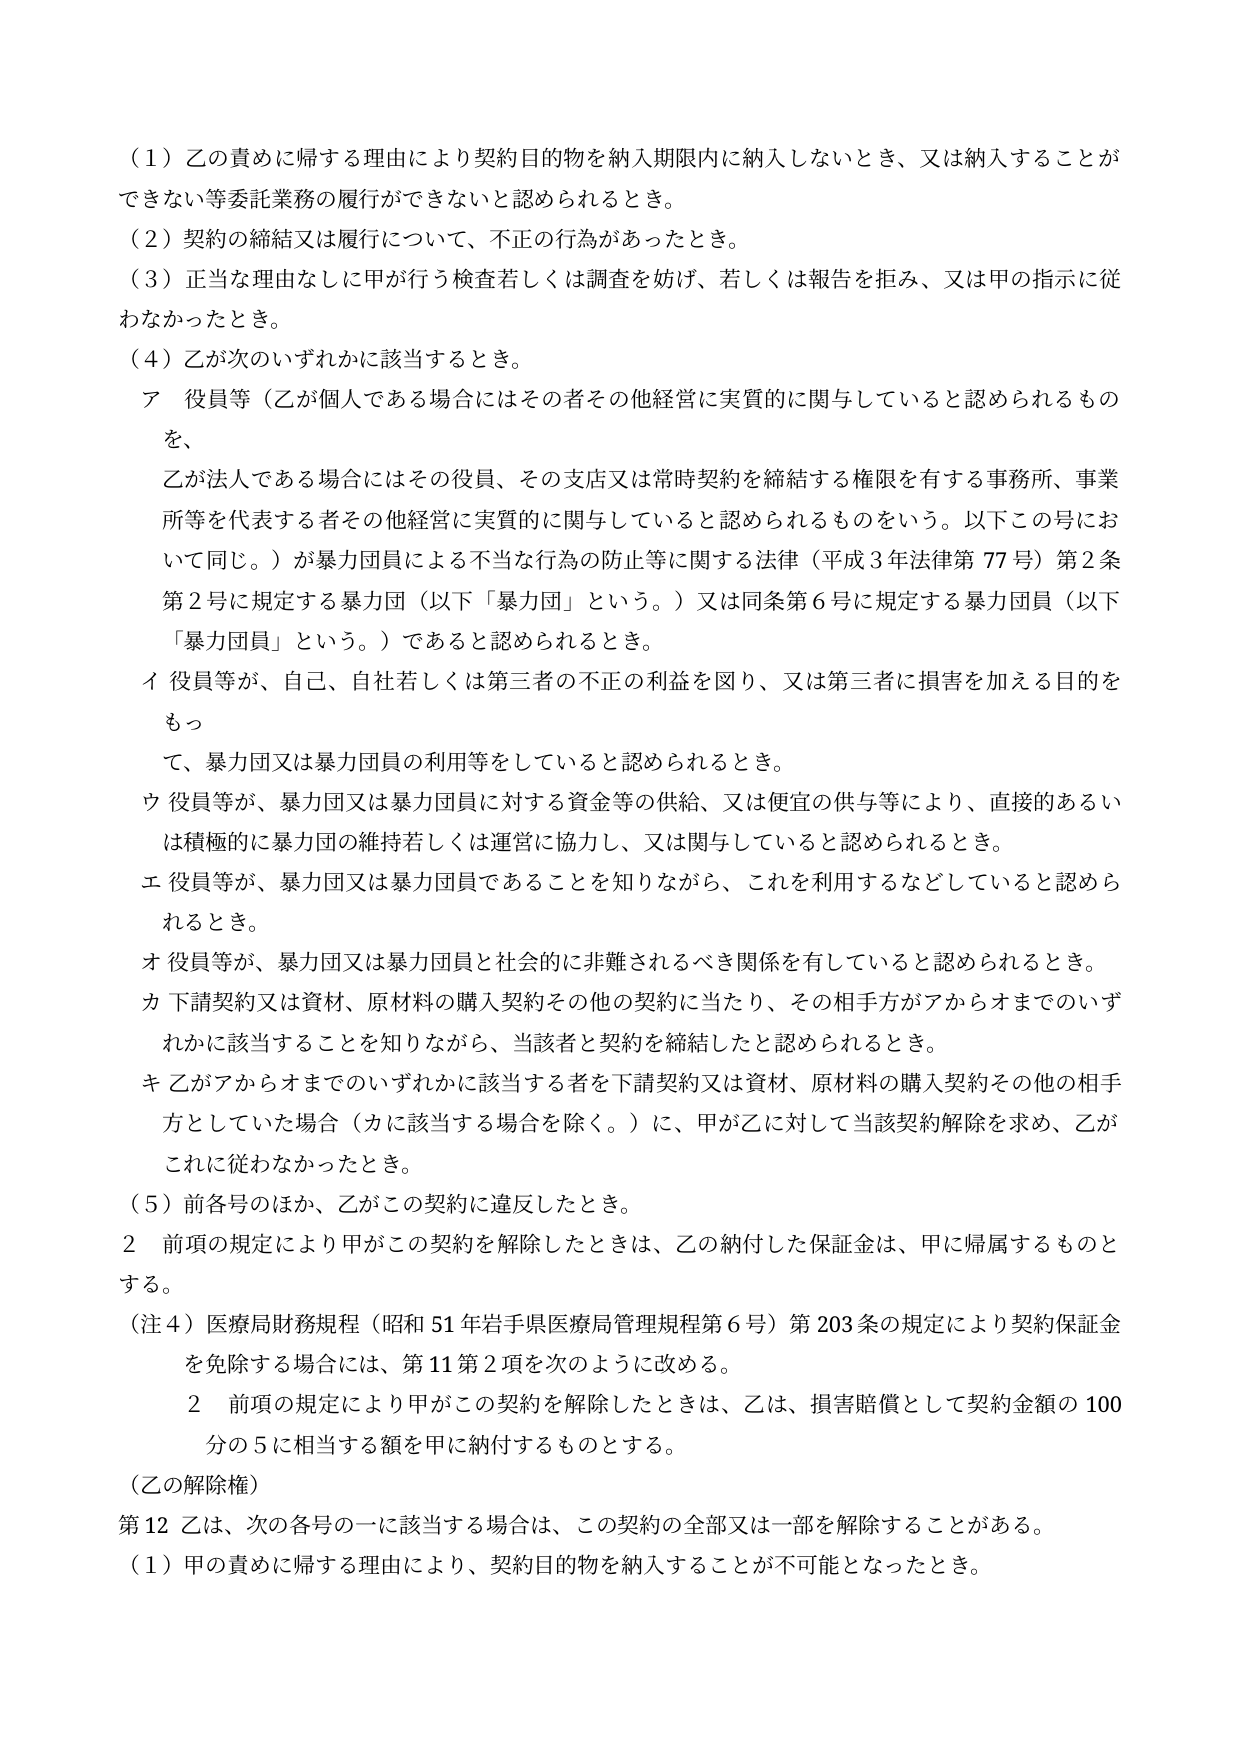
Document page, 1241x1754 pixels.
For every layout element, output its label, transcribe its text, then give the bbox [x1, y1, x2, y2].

text ２ 前項の規定により甲がこの契約を解除したときは、乙は、損害賠償として契約金額の100分の５に相当する額を甲に納付するものとする。 [184, 1384, 1122, 1462]
text （２）契約の締結又は履行について、不正の行為があったとき。 [118, 219, 1122, 256]
text て、暴力団又は暴力団員の利用等をしていると認められるとき。 [162, 742, 1122, 779]
text （乙の解除権） [118, 1465, 1122, 1502]
text ウ 役員等が、暴力団又は暴力団員に対する資金等の供給、又は便宜の供与等により、直接的あるいは積極的に暴力団の維持若しくは運営に協力し、又は関与していると認められるとき。 [140, 782, 1122, 859]
text イ 役員等が、自己、自社若しくは第三者の不正の利益を図り、又は第三者に損害を加える目的をもっ [140, 661, 1122, 739]
text エ 役員等が、暴力団又は暴力団員であることを知りながら、これを利用するなどしていると認められるとき。 [140, 862, 1122, 940]
text ２ 前項の規定により甲がこの契約を解除したときは、乙の納付した保証金は、甲に帰属するものとする。 [118, 1224, 1122, 1302]
text オ 役員等が、暴力団又は暴力団員と社会的に非難されるべき関係を有していると認められるとき。 [140, 942, 1122, 980]
text ア 役員等（乙が個人である場合にはその者その他経営に実質的に関与していると認められるものを、 [140, 379, 1122, 457]
text 第12 乙は、次の各号の一に該当する場合は、この契約の全部又は一部を解除することがある。 [118, 1505, 1122, 1542]
text カ 下請契約又は資材、原材料の購入契約その他の契約に当たり、その相手方がアからオまでのいずれかに該当することを知りながら、当該者と契約を締結したと認められるとき。 [140, 982, 1122, 1060]
text 乙が法人である場合にはその役員、その支店又は常時契約を締結する権限を有する事務所、事業所等を代表する者その他経営に実質的に関与していると認められるものをいう。以下この号において同じ。）が暴力団員による不当な行為の防止等に関する法律（平成３年法律第77号）第２条第２号に規定する暴力団（以下「暴力団」という。）又は同条第６号に規定する暴力団員（以下「暴力団員」という。）であると認められるとき。 [162, 459, 1122, 659]
text （１）乙の責めに帰する理由により契約目的物を納入期限内に納入しないとき、又は納入することができない等委託業務の履行ができないと認められるとき。 [118, 138, 1122, 216]
text （４）乙が次のいずれかに該当するとき。 [118, 339, 1122, 377]
text （５）前各号のほか、乙がこの契約に違反したとき。 [118, 1184, 1122, 1221]
text キ 乙がアからオまでのいずれかに該当する者を下請契約又は資材、原材料の購入契約その他の相手方としていた場合（カに該当する場合を除く。）に、甲が乙に対して当該契約解除を求め、乙がこれに従わなかったとき。 [140, 1063, 1122, 1181]
text （３）正当な理由なしに甲が行う検査若しくは調査を妨げ、若しくは報告を拒み、又は甲の指示に従わなかったとき。 [118, 259, 1122, 337]
text （１）甲の責めに帰する理由により、契約目的物を納入することが不可能となったとき。 [118, 1545, 1122, 1582]
text （注４）医療局財務規程（昭和51年岩手県医療局管理規程第６号）第203条の規定により契約保証金を免除する場合には、第11第２項を次のように改める。 [118, 1304, 1122, 1382]
